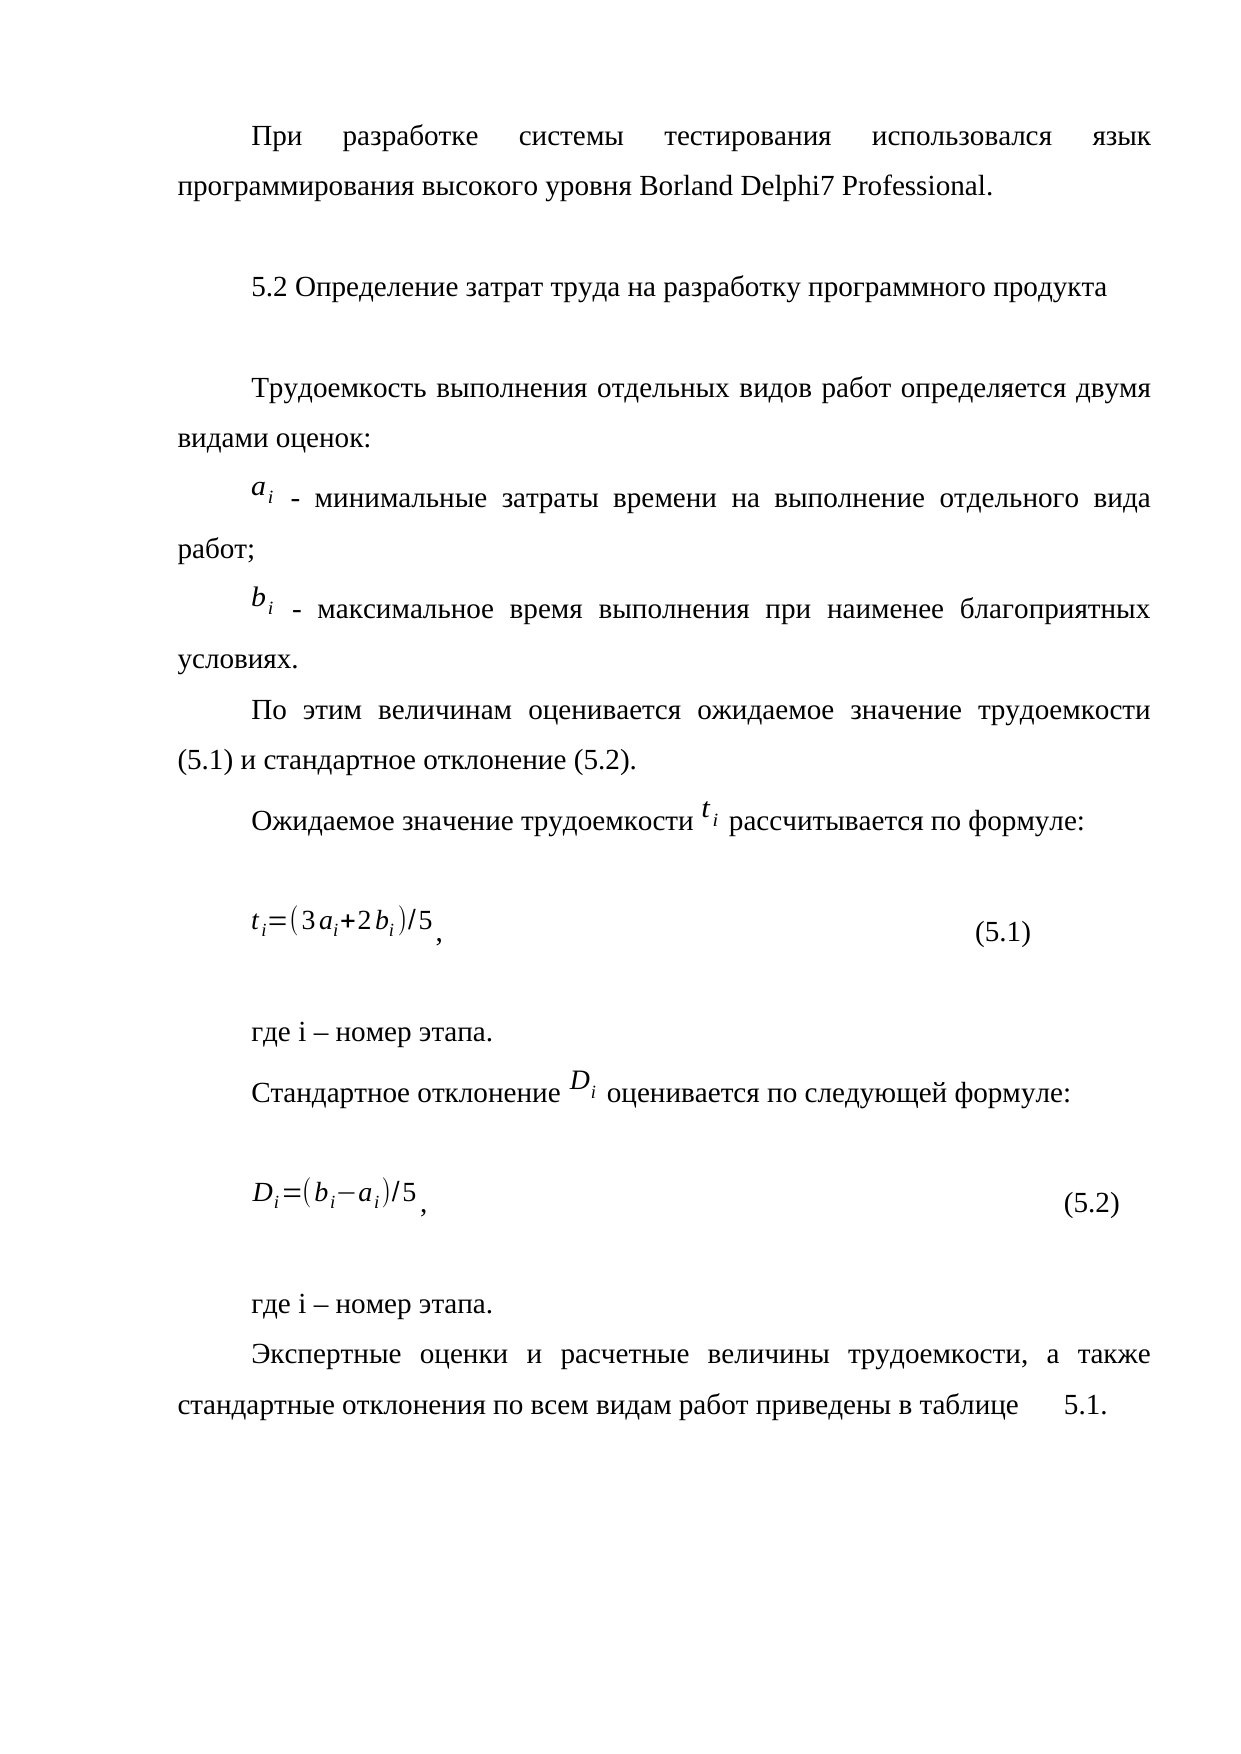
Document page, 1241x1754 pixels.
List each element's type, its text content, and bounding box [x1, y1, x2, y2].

text где i – номер этапа. [177, 1014, 1152, 1048]
text где i – номер этапа. [177, 1286, 1152, 1320]
text Ожидаемое значение трудоемкости рассчитывается по формуле: [177, 793, 1152, 836]
text Стандартное отклонение оценивается по следующей формуле: [177, 1064, 1152, 1108]
text 5.2 Определение затрат труда на разработку программного продукта [177, 269, 1152, 303]
text По этим величинам оценивается ожидаемое значение трудоемкости (5.1) и стандартное отклонение (5.2). [177, 692, 1152, 776]
text При разработке системы тестирования использовался язык программирования высокого уровня Borland Delphi7 Professional. [177, 118, 1152, 202]
text Трудоемкость выполнения отдельных видов работ определяется двумя видами оценок: [177, 370, 1152, 453]
text - максимальное время выполнения при наименее благоприятных условиях. [177, 581, 1152, 675]
text , (5.2) [177, 1175, 1152, 1219]
text - минимальные затраты времени на выполнение отдельного вида работ; [177, 470, 1152, 564]
text , (5.1) [177, 903, 1152, 947]
text Экспертные оценки и расчетные величины трудоемкости, а также стандартные отклонения по всем видам работ приведены в таблице 5.1. [177, 1337, 1152, 1420]
